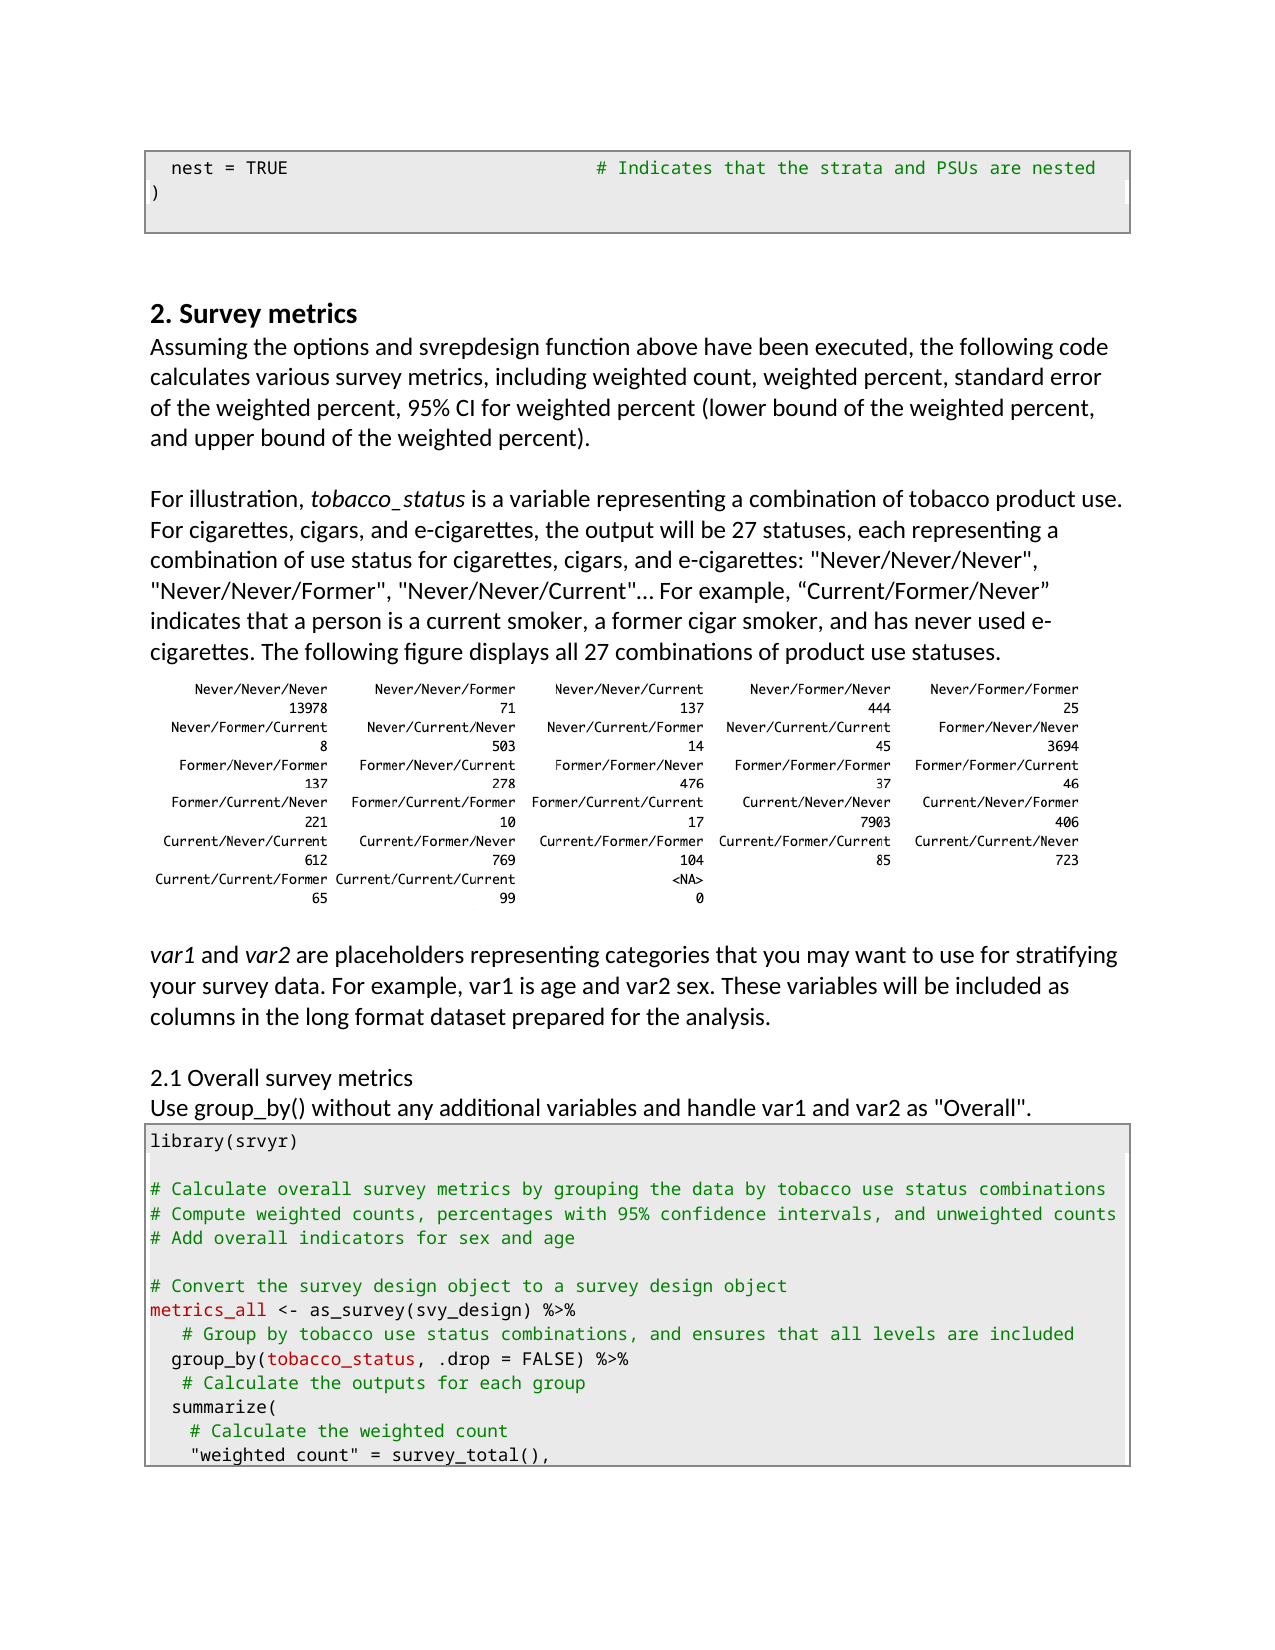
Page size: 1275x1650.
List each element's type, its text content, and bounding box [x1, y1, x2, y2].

text # Calculate the outputs for each group [150, 1370, 1125, 1394]
text var1 and var2 are placeholders representing categories that you may want to use for stratifying your survey data. For example, var1 is age and var2 sex. These variables will be included as columns in the long format dataset prepared for the analysis. [150, 940, 1125, 1031]
picture [150, 666, 1125, 910]
text "weighted count" = survey_total(), [150, 1443, 1125, 1465]
text # Group by tobacco use status combinations, and ensures that all levels are included [150, 1322, 1125, 1346]
text # Compute weighted counts, percentages with 95% confidence intervals, and unweighted counts [150, 1201, 1125, 1225]
text ) [150, 180, 1125, 198]
text 2.1 Overall survey metrics [150, 1062, 1125, 1092]
text Use group_by() without any additional variables and handle var1 and var2 as "Overall". [150, 1092, 1125, 1123]
text summarize( [150, 1394, 1125, 1418]
text library(srvyr) [146, 1125, 1129, 1153]
text # Add overall indicators for sex and age [150, 1225, 1125, 1249]
text group_by(tobacco_status, .drop = FALSE) %>% [150, 1346, 1125, 1370]
text metrics_all <- as_survey(svy_design) %>% [150, 1298, 1125, 1322]
text 2. Survey metrics [150, 295, 1125, 331]
text nest = TRUE # Indicates that the strata and PSUs are nested [146, 152, 1129, 180]
text # Calculate overall survey metrics by grouping the data by tobacco use status combinations [150, 1177, 1125, 1201]
text Assuming the options and svrepdesign function above have been executed, the following code calculates various survey metrics, including weighted count, weighted percent, standard error of the weighted percent, 95% CI for weighted percent (lower bound of the weighted percent, and upper bound of the weighted percent). [150, 331, 1125, 453]
text # Convert the survey design object to a survey design object [150, 1273, 1125, 1298]
text For illustration, tobacco_status is a variable representing a combination of tobacco product use. For cigarettes, cigars, and e-cigarettes, the output will be 27 statuses, each representing a combination of use status for cigarettes, cigars, and e-cigarettes: "Never/Never/Never", "Never/Never/Former", "Never/Never/Current"… For example, “Current/Former/Never” indicates that a person is a current smoker, a former cigar smoker, and has never used e-cigarettes. The following figure displays all 27 combinations of product use statuses. [150, 483, 1125, 666]
text # Calculate the weighted count [150, 1418, 1125, 1443]
